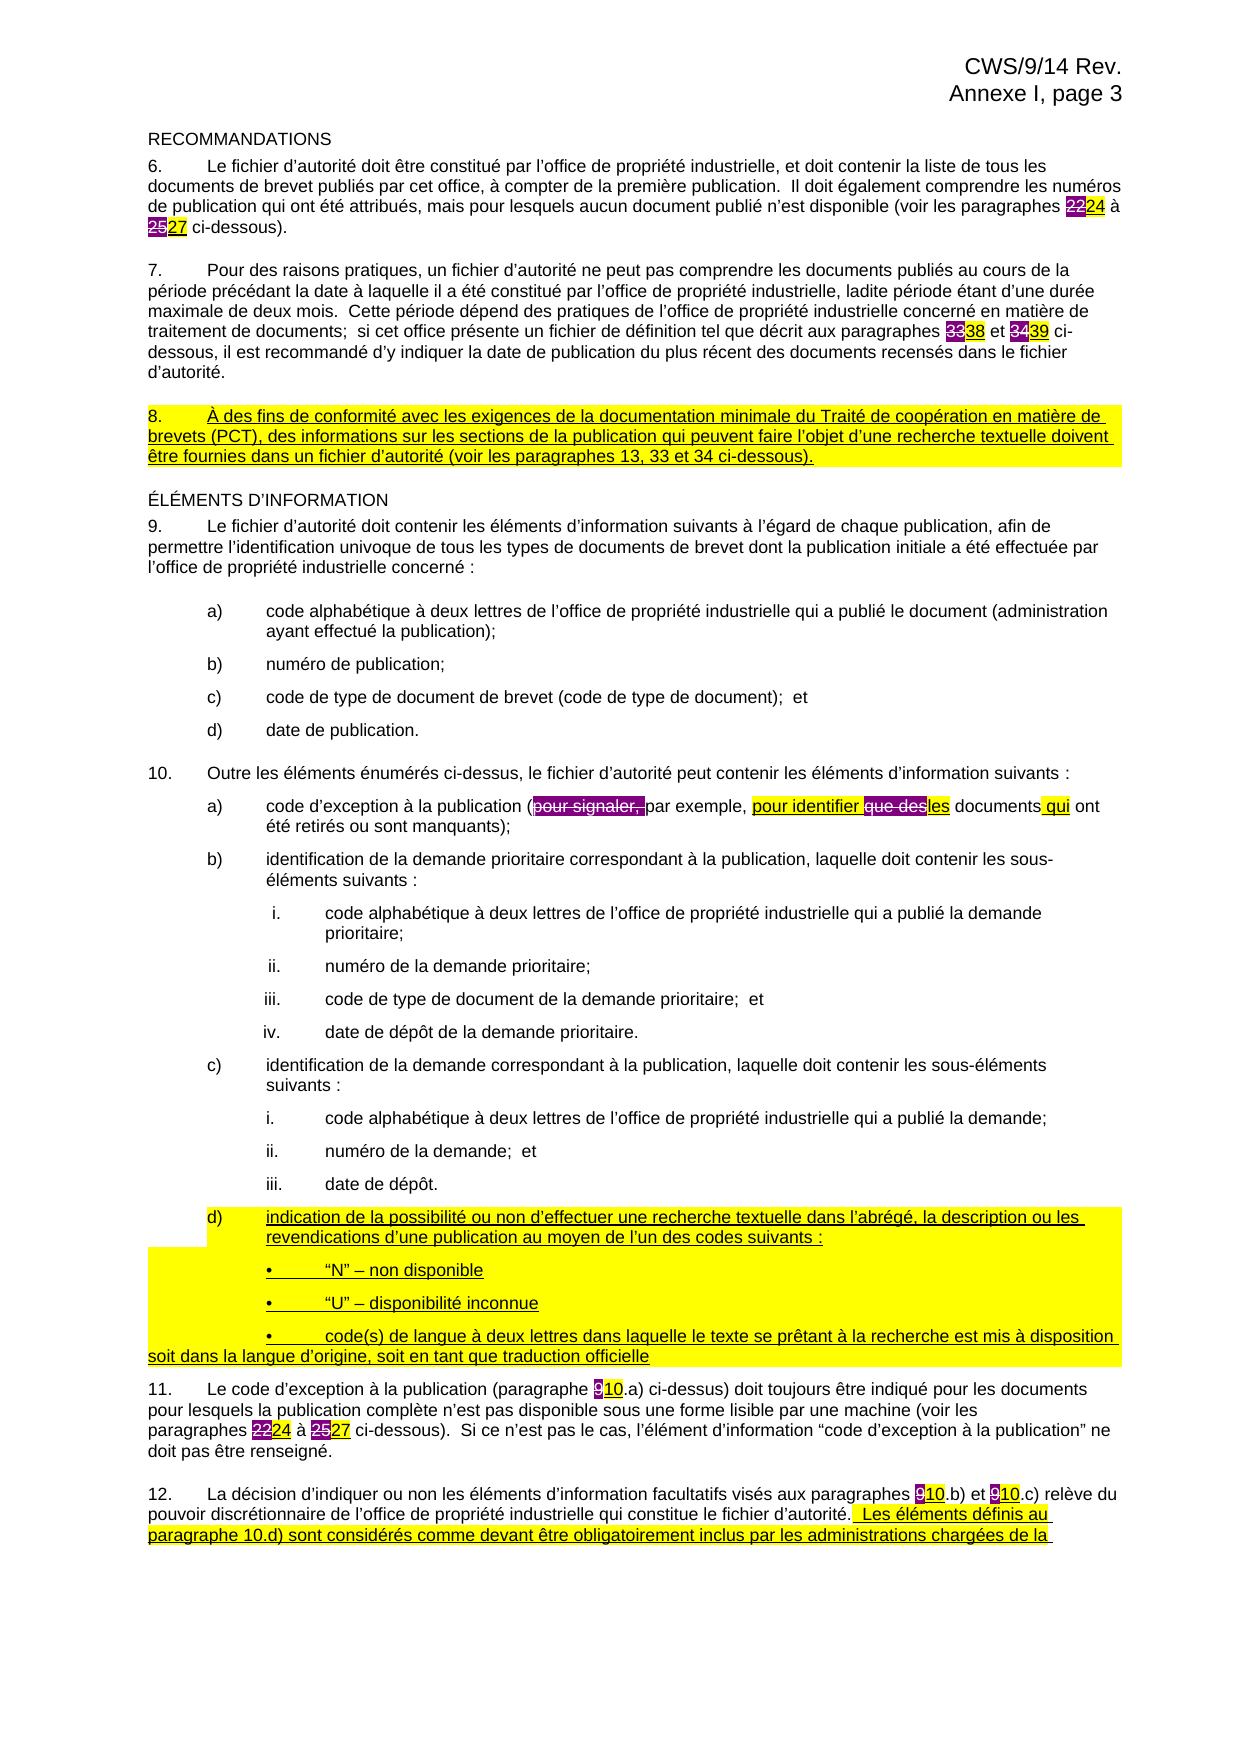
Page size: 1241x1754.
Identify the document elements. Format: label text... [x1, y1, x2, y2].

list code de type de document de brevet (code de type de document); et [207, 687, 1122, 707]
text Le fichier d’autorité doit contenir les éléments d’information suivants à l’égard de chaque publication, afin de permettre l’identification univoque de tous les types de documents de brevet dont la publication initiale a été effectuée par l’office de propriété industrielle concerné : [148, 516, 1122, 577]
list numéro de la demande; et [266, 1141, 1122, 1161]
list date de publication. [207, 719, 1122, 740]
text Outre les éléments énumérés ci-dessus, le fichier d’autorité peut contenir les éléments d’information suivants : [148, 763, 1122, 783]
list numéro de publication; [207, 654, 1122, 674]
text • “U” – disponibilité inconnue [148, 1293, 1122, 1313]
list code alphabétique à deux lettres de l’office de propriété industrielle qui a publié la demande; [266, 1108, 1122, 1128]
list date de dépôt. [266, 1174, 1122, 1194]
subtitle Éléments d’information [148, 489, 1122, 510]
text • code(s) de langue à deux lettres dans laquelle le texte se prêtant à la recherche est mis à disposition soit dans la langue d’origine, soit en tant que traduction officielle [148, 1326, 1122, 1367]
list identification de la demande prioritaire correspondant à la publication, laquelle doit contenir les sous-éléments suivants : [207, 849, 1122, 890]
list numéro de la demande prioritaire; [281, 956, 1122, 976]
list identification de la demande correspondant à la publication, laquelle doit contenir les sous-éléments suivants : [207, 1054, 1122, 1095]
text • “N” – non disponible [148, 1260, 1122, 1280]
text À des fins de conformité avec les exigences de la documentation minimale du Traité de coopération en matière de brevets (PCT), des informations sur les sections de la publication qui peuvent faire l’objet d’une recherche textuelle doivent être fournies dans un fichier d’autorité (voir les paragraphes 13, 33 et 34 ci-dessous). [148, 405, 1122, 467]
list date de dépôt de la demande prioritaire. [281, 1022, 1122, 1042]
text Le code d’exception à la publication (paragraphe 910.a) ci-dessus) doit toujours être indiqué pour les documents pour lesquels la publication complète n’est pas disponible sous une forme lisible par une machine (voir les paragraphes 2224 à 2527 ci-dessous). Si ce n’est pas le cas, l’élément d’information “code d’exception à la publication” ne doit pas être renseigné. [148, 1379, 1122, 1461]
list code de type de document de la demande prioritaire; et [281, 989, 1122, 1009]
list code d’exception à la publication (pour signaler, par exemple, pour identifier que desles documents qui ont été retirés ou sont manquants); [207, 796, 1122, 837]
text Le fichier d’autorité doit être constitué par l’office de propriété industrielle, et doit contenir la liste de tous les documents de brevet publiés par cet office, à compter de la première publication. Il doit également comprendre les numéros de publication qui ont été attribués, mais pour lesquels aucun document publié n’est disponible (voir les paragraphes 2224 à 2527 ci-dessous). [148, 155, 1122, 237]
list code alphabétique à deux lettres de l’office de propriété industrielle qui a publié le document (administration ayant effectué la publication); [207, 600, 1122, 641]
list code alphabétique à deux lettres de l’office de propriété industrielle qui a publié la demande prioritaire; [281, 902, 1122, 943]
text Pour des raisons pratiques, un fichier d’autorité ne peut pas comprendre les documents publiés au cours de la période précédant la date à laquelle il a été constitué par l’office de propriété industrielle, ladite période étant d’une durée maximale de deux mois. Cette période dépend des pratiques de l’office de propriété industrielle concerné en matière de traitement de documents; si cet office présente un fichier de définition tel que décrit aux paragraphes 3338 et 3439 ci-dessous, il est recommandé d’y indiquer la date de publication du plus récent des documents recensés dans le fichier d’autorité. [148, 260, 1122, 382]
subtitle RECOMMANDATIONS [148, 129, 1122, 149]
list indication de la possibilité ou non d’effectuer une recherche textuelle dans l’abrégé, la description ou les revendications d’une publication au moyen de l’un des codes suivants : [207, 1207, 1122, 1247]
